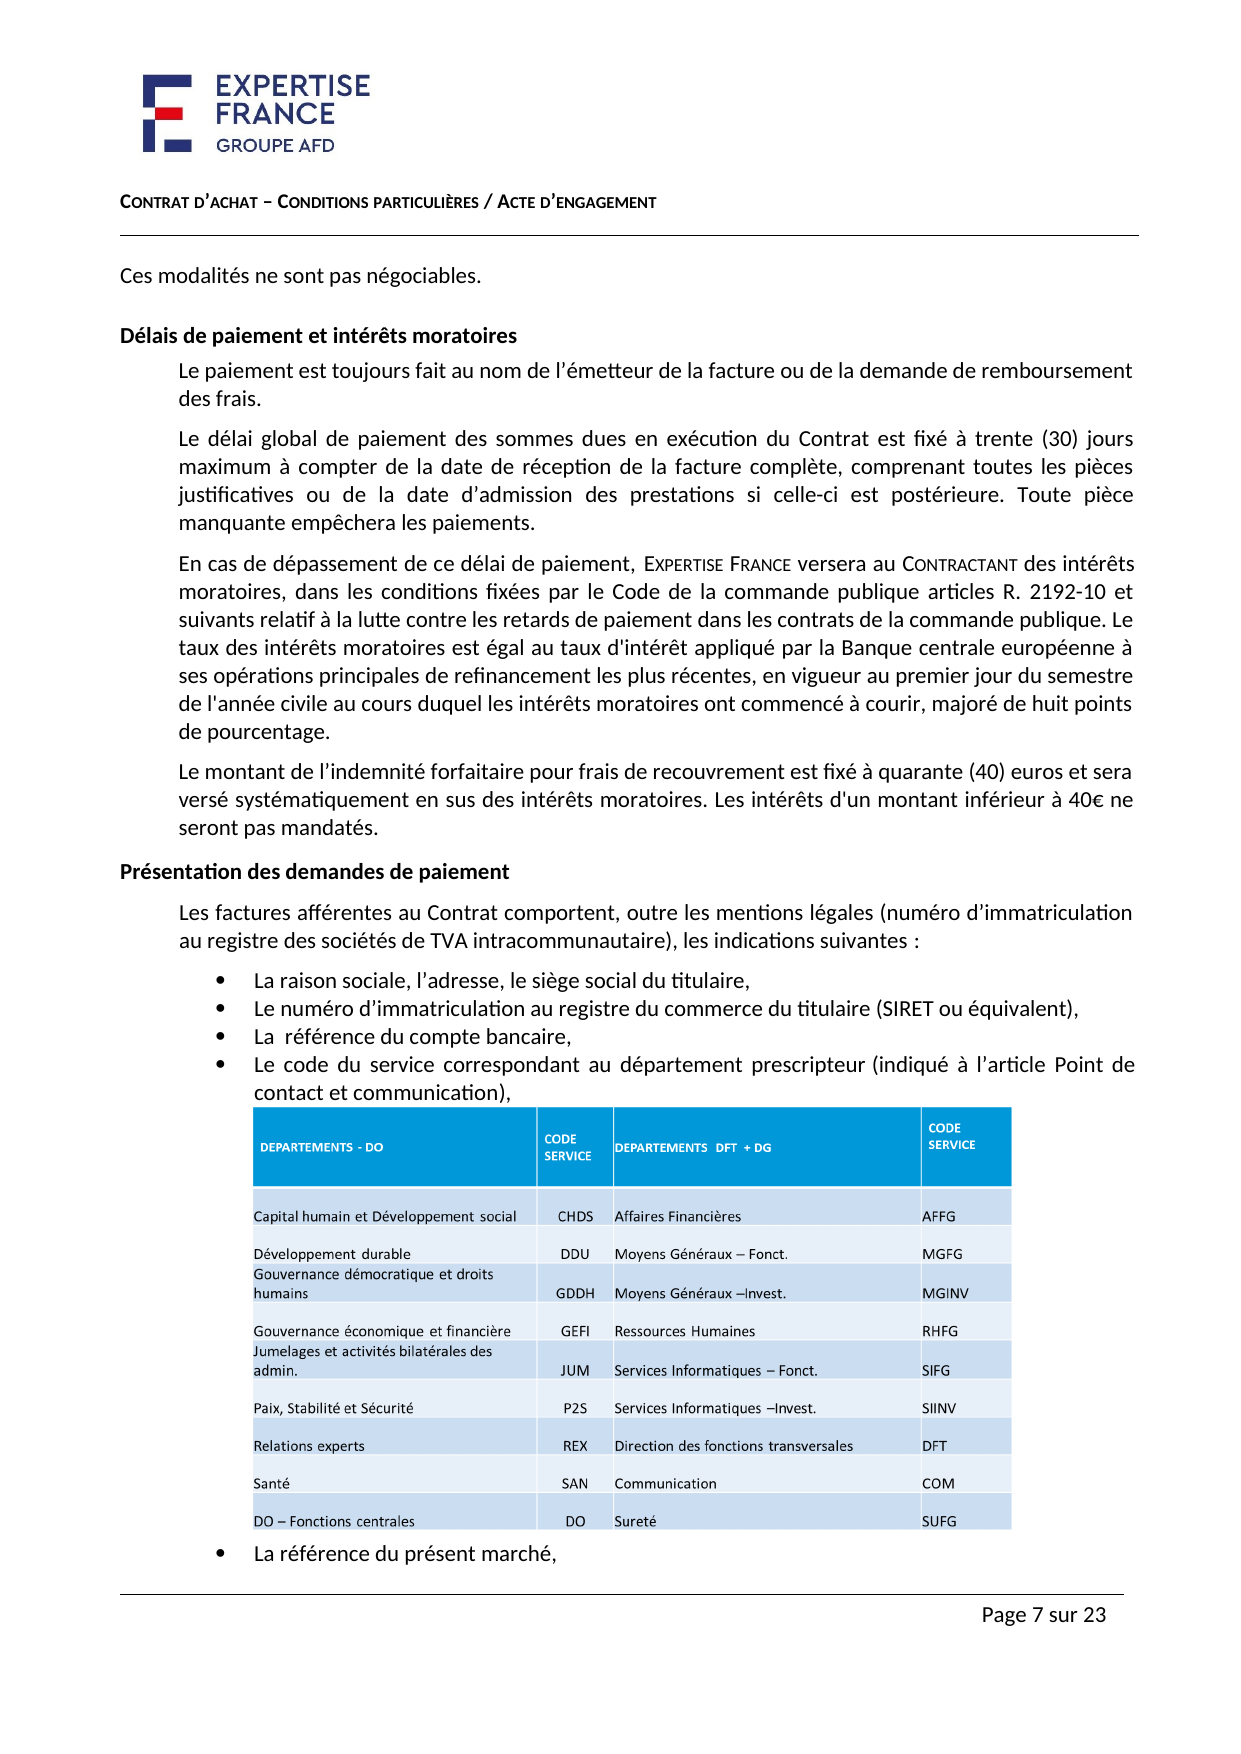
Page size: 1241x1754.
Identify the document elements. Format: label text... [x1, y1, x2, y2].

list Les factures afférentes au Contrat comportent, outre les mentions légales (numéro d’immatriculation au registre des sociétés de TVA intracommunautaire), les indications suivantes : [179, 898, 1135, 954]
text Ces modalités ne sont pas négociables. [120, 261, 1135, 289]
list La référence du compte bancaire, [216, 1022, 1135, 1050]
subtitle Présentation des demandes de paiement [120, 854, 1135, 885]
list Le montant de l’indemnité forfaitaire pour frais de recouvrement est fixé à quarante (40) euros et sera versé systématiquement en sus des intérêts moratoires. Les intérêts d'un montant inférieur à 40€ ne seront pas mandatés. [178, 757, 1135, 842]
list Le paiement est toujours fait au nom de l’émetteur de la facture ou de la demande de remboursement des frais. [178, 356, 1135, 412]
list Le délai global de paiement des sommes dues en exécution du Contrat est fixé à trente (30) jours maximum à compter de la date de réception de la facture complète, comprenant toutes les pièces justificatives ou de la date d’admission des prestations si celle-ci est postérieure. Toute pièce manquante empêchera les paiements. [178, 424, 1135, 536]
list Le code du service correspondant au département prescripteur (indiqué à l’article Point de contact et communication), [216, 1050, 1135, 1106]
picture [120, 41, 397, 183]
list Le numéro d’immatriculation au registre du commerce du titulaire (SIRET ou équivalent), [216, 994, 1135, 1022]
picture [252, 1106, 1013, 1540]
list En cas de dépassement de ce délai de paiement, Expertise France versera au Contractant des intérêts moratoires, dans les conditions fixées par le Code de la commande publique articles R. 2192-10 et suivants relatif à la lutte contre les retards de paiement dans les contrats de la commande publique. Le taux des intérêts moratoires est égal au taux d'intérêt appliqué par la Banque centrale européenne à ses opérations principales de refinancement les plus récentes, en vigueur au premier jour du semestre de l'année civile au cours duquel les intérêts moratoires ont commencé à courir, majoré de huit points de pourcentage. [178, 549, 1135, 745]
list La référence du présent marché, [216, 1539, 1135, 1567]
list La raison sociale, l’adresse, le siège social du titulaire, [216, 966, 1135, 994]
subtitle Délais de paiement et intérêts moratoires [120, 318, 1135, 349]
